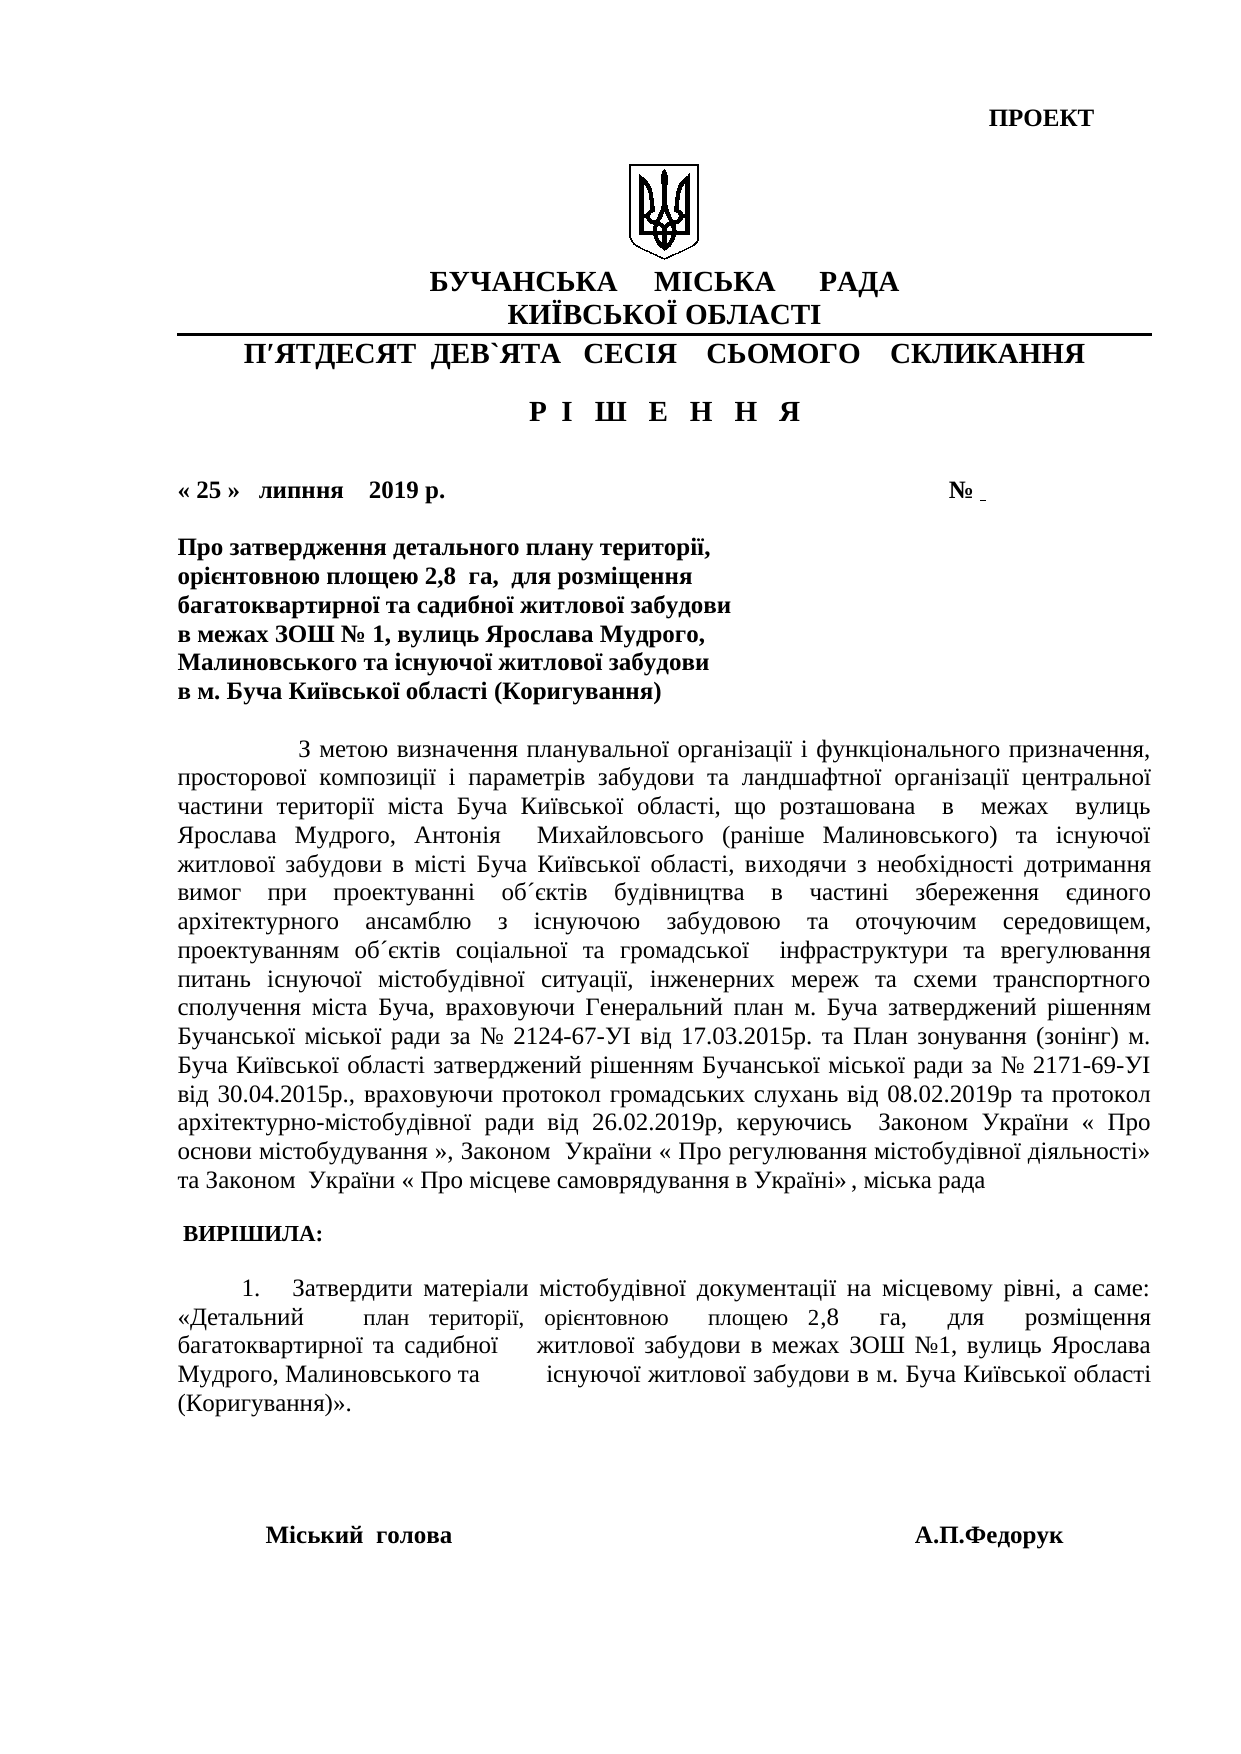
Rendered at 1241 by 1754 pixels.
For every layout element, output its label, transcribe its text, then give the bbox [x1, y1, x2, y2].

text багатоквартирної та садибної житлової забудови [177, 590, 1152, 619]
text Р І Ш Е Н Н Я [177, 394, 1152, 428]
text орієнтовною площею 2,8 га, для розміщення [177, 561, 1152, 590]
text в межах ЗОШ № 1, вулиць Ярослава Мудрого, [177, 619, 1152, 647]
text Міський голова А.П.Федорук [177, 1520, 1152, 1549]
text БУЧАНСЬКА МІСЬКА РАДА [177, 264, 1152, 297]
text 1. Затвердити матеріали містобудівної документації на місцевому рівні, а саме: «Детальний план території, орієнтовною площею 2,8 га, для розміщення багатоквартирної та садибної житлової забудови в межах ЗОШ №1, вулиць Ярослава Мудрого, Малиновського та існуючої житлової забудови в м. Буча Київської області (Коригування)». [177, 1273, 1152, 1417]
text ПРОЕКТ [177, 72, 1152, 132]
text Про затвердження детального плану території, [177, 532, 1152, 561]
text КИЇВСЬКОЇ ОБЛАСТІ [177, 297, 1152, 333]
text ВИРІШИЛА: [177, 1220, 1152, 1246]
text « 25 » липння 2019 р. № [177, 475, 1152, 504]
text ПʹЯТДЕСЯТ ДЕВ`ЯТА СЕСІЯ СЬОМОГО СКЛИКАННЯ [177, 336, 1152, 369]
text З метою визначення планувальної організації і функціонального призначення, просторової композиції і параметрів забудови та ландшафтної організації центральної частини території міста Буча Київської області, що розташована в межах вулиць Ярослава Мудрого, Антонія Михайловсього (раніше Малиновського) та існуючої житлової забудови в місті Буча Київської області, виходячи з необхідності дотримання вимог при проектуванні об´єктів будівництва в частині збереження єдиного архітектурного ансамблю з існуючою забудовою та оточуючим середовищем, проектуванням об´єктів соціальної та громадської інфраструктури та врегулювання питань існуючої містобудівної ситуації, інженерних мереж та схеми транспортного сполучення міста Буча, враховуючи Генеральний план м. Буча затверджений рішенням Бучанської міської ради за № 2124-67-УІ від 17.03.2015р. та План зонування (зонінг) м. Буча Київської області затверджений рішенням Бучанської міської ради за № 2171-69-УІ від 30.04.2015р., враховуючи протокол громадських слухань від 08.02.2019р та протокол архітектурно-містобудівної ради від 26.02.2019р, керуючись Законом України « Про основи містобудування », Законом України « Про регулювання містобудівної діяльності» та Законом України « Про місцеве самоврядування в Україні» , міська рада [177, 734, 1152, 1194]
text Малиновського та існуючої житлової забудови [177, 647, 1152, 676]
text в м. Буча Київської області (Коригування) [177, 676, 1152, 705]
